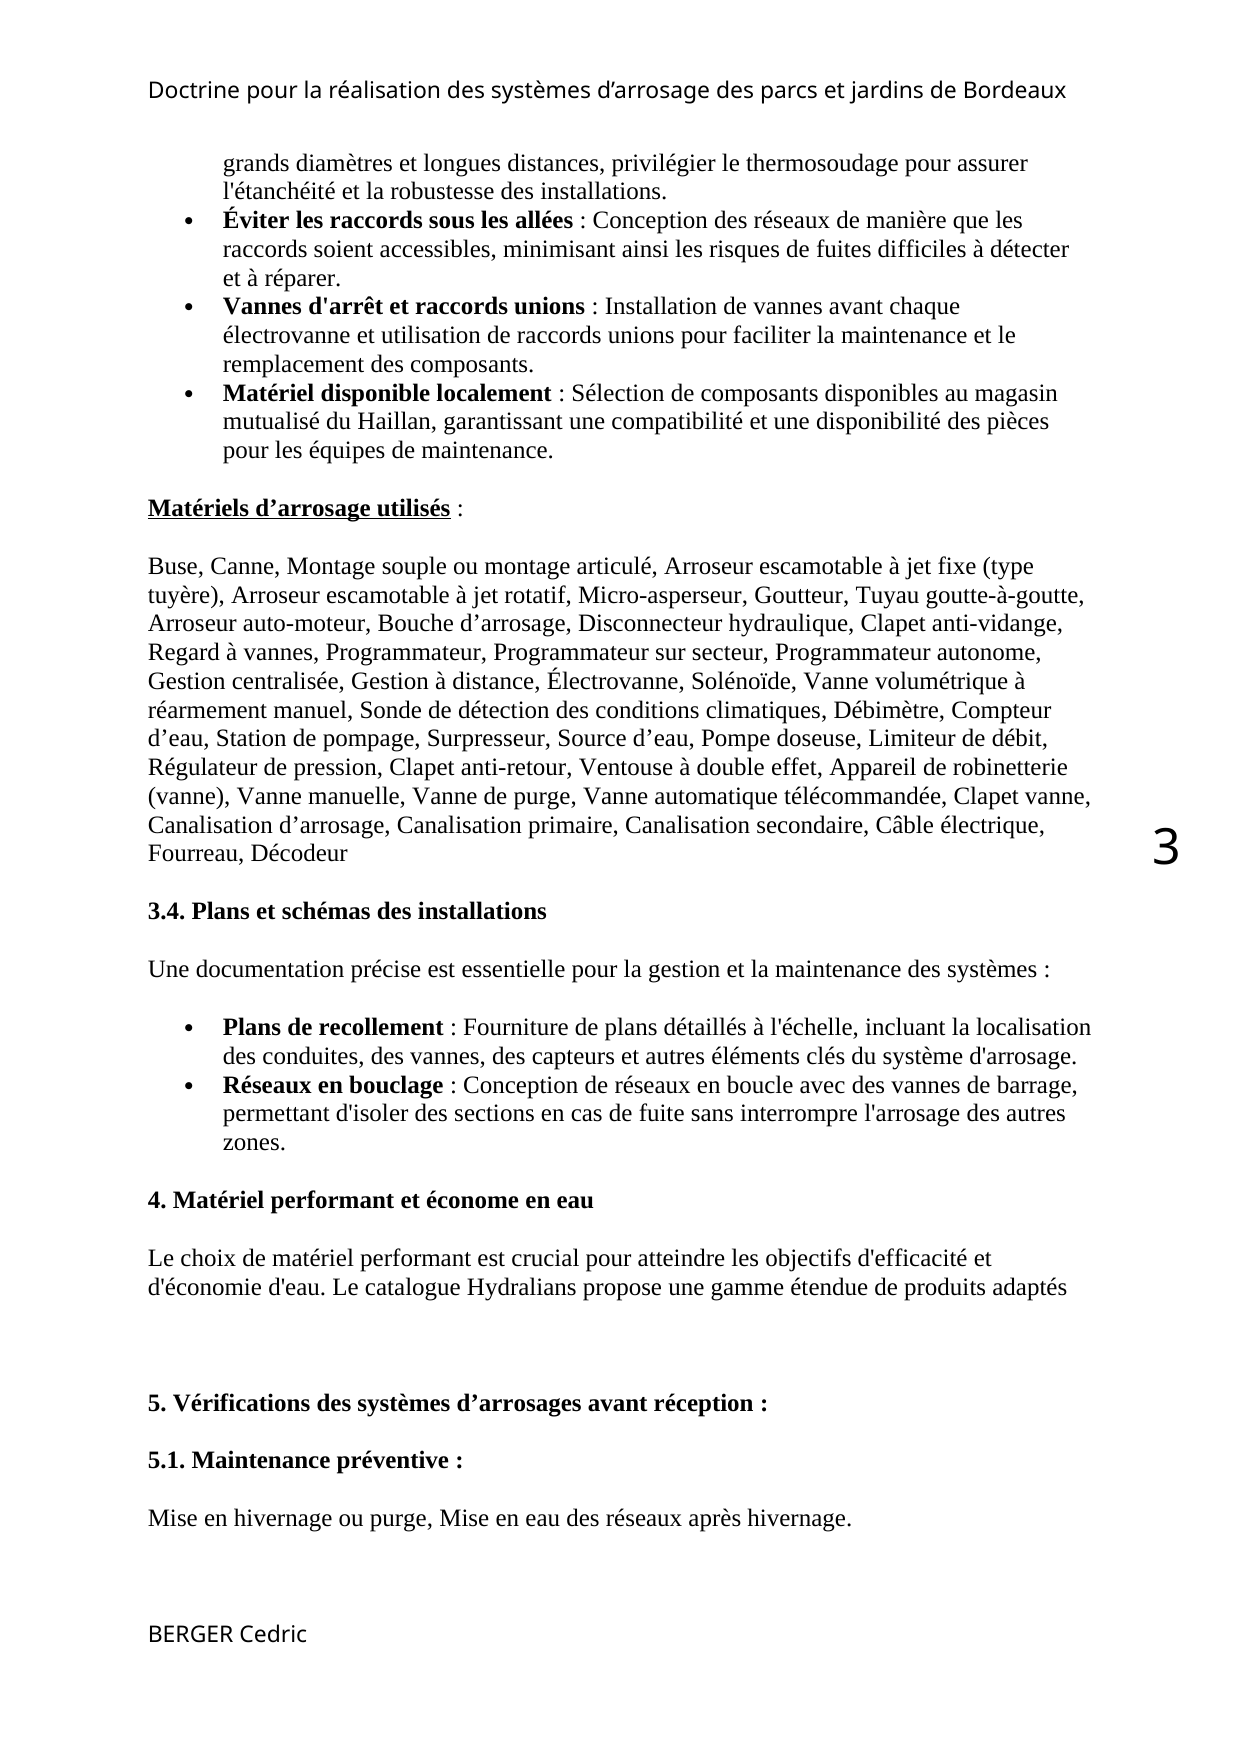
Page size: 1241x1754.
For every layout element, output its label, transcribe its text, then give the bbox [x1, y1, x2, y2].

text Le choix de matériel performant est crucial pour atteindre les objectifs d'efficacité et d'économie d'eau. Le catalogue Hydralians propose une gamme étendue de produits adaptés [148, 1243, 1093, 1301]
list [185, 148, 1093, 205]
list Réseaux en bouclage : Conception de réseaux en boucle avec des vannes de barrage, permettant d'isoler des sections en cas de fuite sans interrompre l'arrosage des autres zones. [185, 1070, 1093, 1156]
list Plans de recollement : Fourniture de plans détaillés à l'échelle, incluant la localisation des conduites, des vannes, des capteurs et autres éléments clés du système d'arrosage. [185, 1012, 1093, 1070]
text Une documentation précise est essentielle pour la gestion et la maintenance des systèmes : [148, 954, 1093, 983]
list Éviter les raccords sous les allées : Conception des réseaux de manière que les raccords soient accessibles, minimisant ainsi les risques de fuites difficiles à détecter et à réparer. [185, 205, 1093, 291]
text 5.1. Maintenance préventive : [148, 1446, 1093, 1474]
text Mise en hivernage ou purge, Mise en eau des réseaux après hivernage. [148, 1503, 1093, 1532]
list Matériel disponible localement : Sélection de composants disponibles au magasin mutualisé du Haillan, garantissant une compatibilité et une disponibilité des pièces pour les équipes de maintenance. [185, 378, 1093, 464]
text Matériels d’arrosage utilisés : [148, 493, 1093, 522]
list Vannes d'arrêt et raccords unions : Installation de vannes avant chaque électrovanne et utilisation de raccords unions pour faciliter la maintenance et le remplacement des composants. [185, 291, 1093, 378]
text 4. Matériel performant et économe en eau [148, 1185, 1093, 1214]
text Buse, Canne, Montage souple ou montage articulé, Arroseur escamotable à jet fixe (type tuyère), Arroseur escamotable à jet rotatif, Micro-asperseur, Goutteur, Tuyau goutte-à-goutte, Arroseur auto-moteur, Bouche d’arrosage, Disconnecteur hydraulique, Clapet anti-vidange, Regard à vannes, Programmateur, Programmateur sur secteur, Programmateur autonome, Gestion centralisée, Gestion à distance, Électrovanne, Solénoïde, Vanne volumétrique à réarmement manuel, Sonde de détection des conditions climatiques, Débimètre, Compteur d’eau, Station de pompage, Surpresseur, Source d’eau, Pompe doseuse, Limiteur de débit, Régulateur de pression, Clapet anti-retour, Ventouse à double effet, Appareil de robinetterie (vanne), Vanne manuelle, Vanne de purge, Vanne automatique télécommandée, Clapet vanne, Canalisation d’arrosage, Canalisation primaire, Canalisation secondaire, Câble électrique, Fourreau, Décodeur [148, 551, 1093, 867]
text 3.4. Plans et schémas des installations [148, 896, 1093, 925]
text 5. Vérifications des systèmes d’arrosages avant réception : [148, 1388, 1093, 1416]
